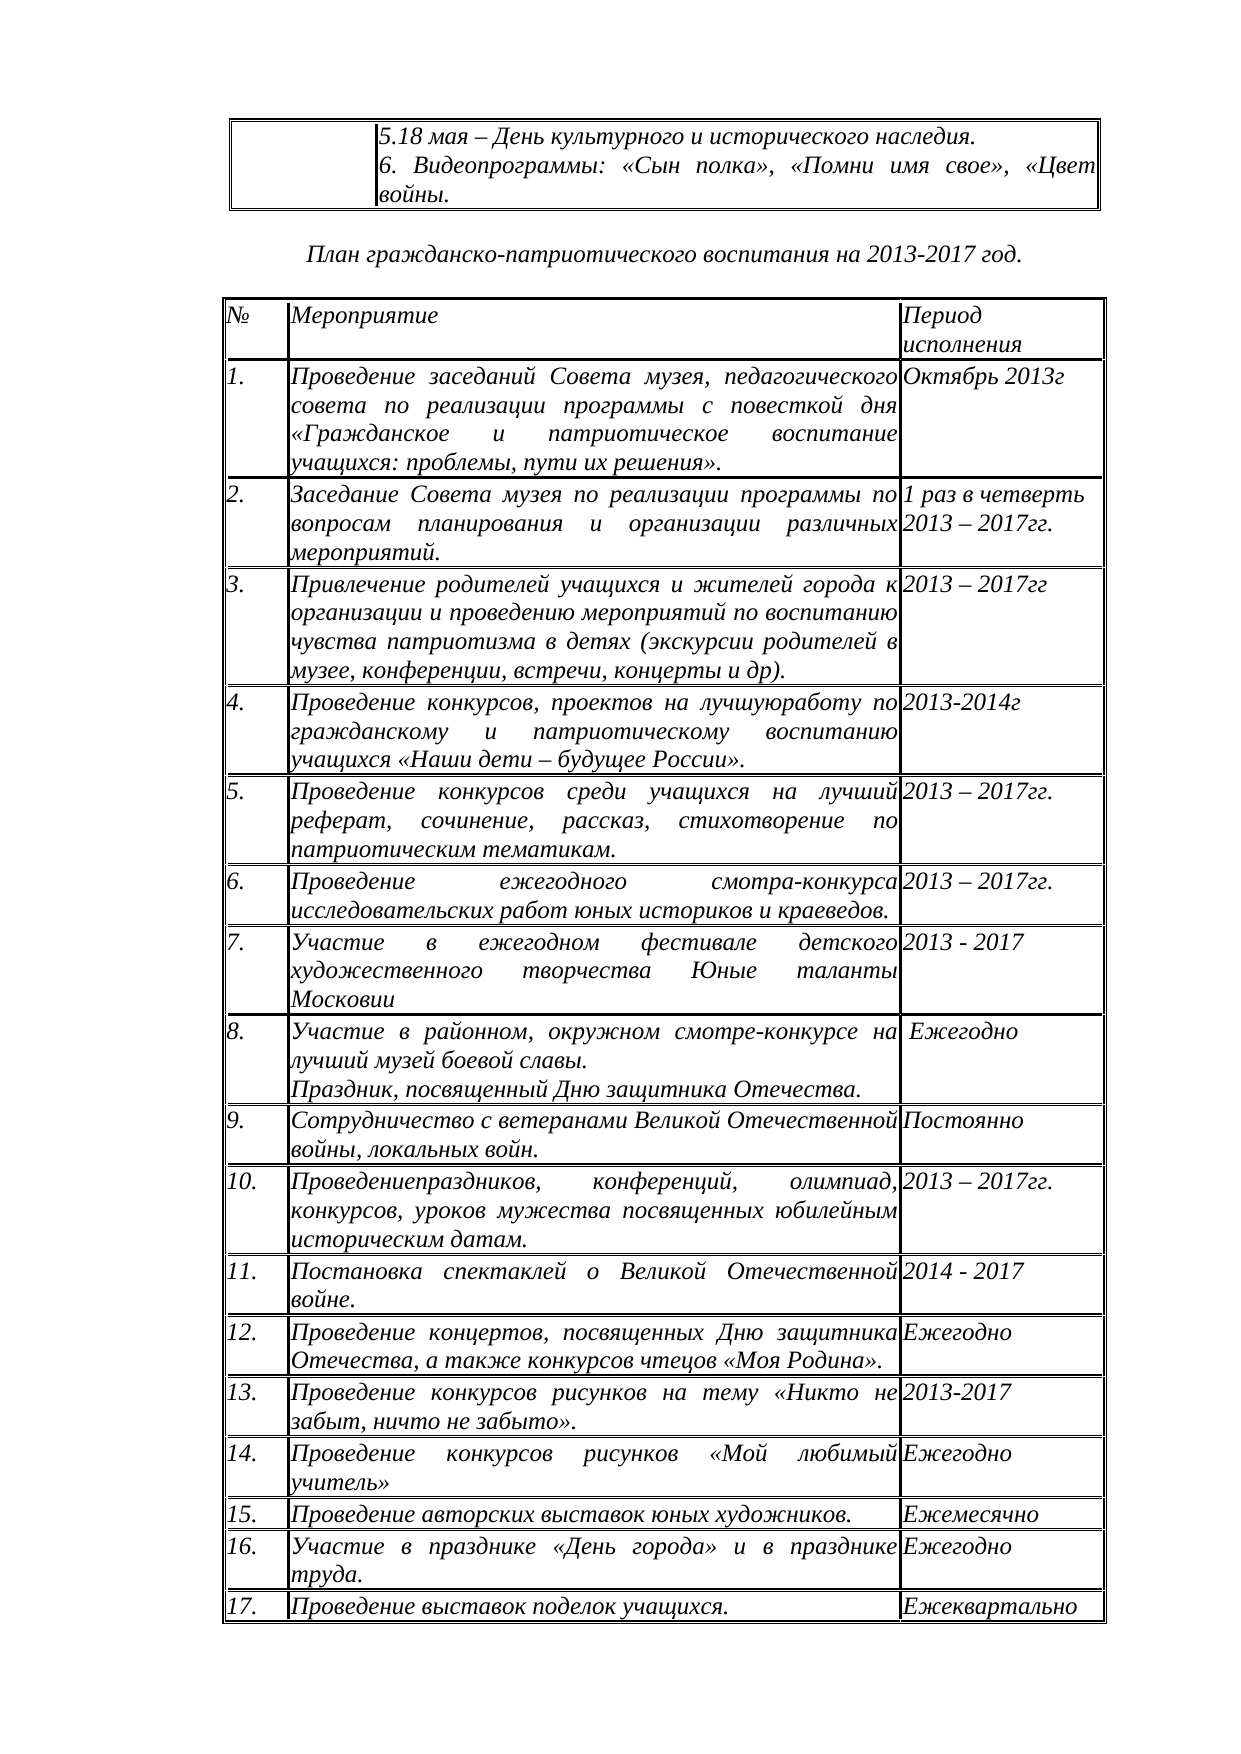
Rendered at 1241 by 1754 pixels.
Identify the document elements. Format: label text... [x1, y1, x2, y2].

table_cell Сотрудничество с ветеранами Великой Отечественной войны, локальных войн. [290, 1106, 899, 1163]
table_cell Ежемесячно [900, 1496, 1105, 1527]
table_cell Проведениепраздников, конференций, олимпиад, конкурсов, уроков мужества посвященных юбилейным историческим датам. [290, 1167, 899, 1253]
table_cell 8. [224, 1013, 287, 1102]
table_cell 15. [224, 1496, 288, 1527]
table_cell Ежегодно [902, 1528, 1104, 1588]
table_cell Заседание Совета музея по реализации программы по вопросам планирования и организации различных мероприятий. [290, 479, 899, 566]
table_cell Проведение концертов, посвященных Дню защитника Отечества, а также конкурсов чтецов «Моя Родина». [290, 1317, 899, 1374]
table_cell 16. [226, 1528, 287, 1588]
table_cell 10. [226, 1163, 287, 1253]
table_cell 12. [226, 1313, 287, 1374]
table_cell Проведение конкурсов среди учащихся на лучший реферат, сочинение, рассказ, стихотворение по патриотическим тематикам. [290, 777, 899, 863]
table_cell 2013 – 2017гг [900, 566, 1105, 684]
table_header Период исполнения [900, 300, 1103, 358]
table_cell 9. [226, 1103, 287, 1163]
table_cell Участие в празднике «День города» и в празднике труда. [290, 1531, 899, 1588]
table_cell 17. [226, 1588, 288, 1620]
table_cell Ежегодно [900, 1435, 1105, 1496]
table_cell 2013-2017 [902, 1374, 1104, 1435]
text План гражданско-патриотического воспитания на 2013-2017 год. [177, 239, 1152, 268]
table_cell 13. [226, 1374, 287, 1435]
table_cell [376, 122, 1097, 208]
table_cell 2014 - 2017 [900, 1253, 1105, 1313]
table_cell 5. [226, 773, 287, 863]
table_cell Участие в районном, окружном смотре-конкурсе на лучший музей боевой славы. Праздник, посвященный Дню защитника Отечества. [290, 1016, 899, 1102]
table_cell Проведение авторских выставок юных художников. [290, 1499, 899, 1527]
table_cell 1. [224, 358, 287, 476]
table_cell 2013 – 2017гг. [902, 1163, 1104, 1253]
table_cell 1 раз в четверть 2013 – 2017гг. [902, 476, 1103, 566]
table_cell Проведение конкурсов рисунков «Мой любимый учитель» [290, 1438, 899, 1496]
table_cell Привлечение родителей учащихся и жителей города к организации и проведению мероприятий по воспитанию чувства патриотизма в детях (экскурсии родителей в музее, конференции, встречи, концерты и др). [290, 569, 899, 684]
table_cell 7. [226, 924, 287, 1013]
table_cell Проведение заседаний Совета музея, педагогического совета по реализации программы с повесткой дня «Гражданское и патриотическое воспитание учащихся: проблемы, пути их решения». [290, 361, 899, 476]
table_cell 2. [226, 476, 287, 566]
table_cell Участие в ежегодном фестивале детского художественного творчества Юные таланты Московии [290, 927, 899, 1013]
table_header № [226, 300, 288, 358]
table_cell 2013-2014г [900, 684, 1105, 773]
table_cell 11. [224, 1253, 288, 1313]
table_cell Октябрь 2013г [902, 358, 1105, 476]
table_cell 14. [224, 1435, 288, 1496]
table_cell 4. [224, 684, 288, 773]
table_cell Май [232, 122, 376, 208]
table_cell Постоянно [902, 1103, 1104, 1163]
table_cell Проведение выставок поделок учащихся. [288, 1592, 900, 1620]
table_cell Проведение конкурсов, проектов на лучшуюработу по гражданскому и патриотическому воспитанию учащихся «Наши дети – будущее России». [290, 687, 899, 773]
table_cell Проведение ежегодного смотра-конкурса исследовательских работ юных историков и краеведов. [290, 866, 899, 923]
table_cell Ежеквартально [900, 1588, 1104, 1620]
table_cell 3. [224, 566, 288, 684]
table_cell Проведение конкурсов рисунков на тему «Никто не забыт, ничто не забыто». [290, 1378, 899, 1435]
table_cell 2013 – 2017гг. [902, 773, 1104, 863]
table_cell 2013 – 2017гг. [900, 863, 1105, 923]
table_cell 6. [224, 863, 288, 923]
table_header Мероприятие [288, 300, 900, 358]
table_cell Постановка спектаклей о Великой Отечественной войне. [290, 1256, 899, 1313]
table_cell Ежегодно [902, 1313, 1104, 1374]
table_cell Ежегодно [902, 1013, 1105, 1102]
table_cell 2013 - 2017 [902, 924, 1104, 1013]
